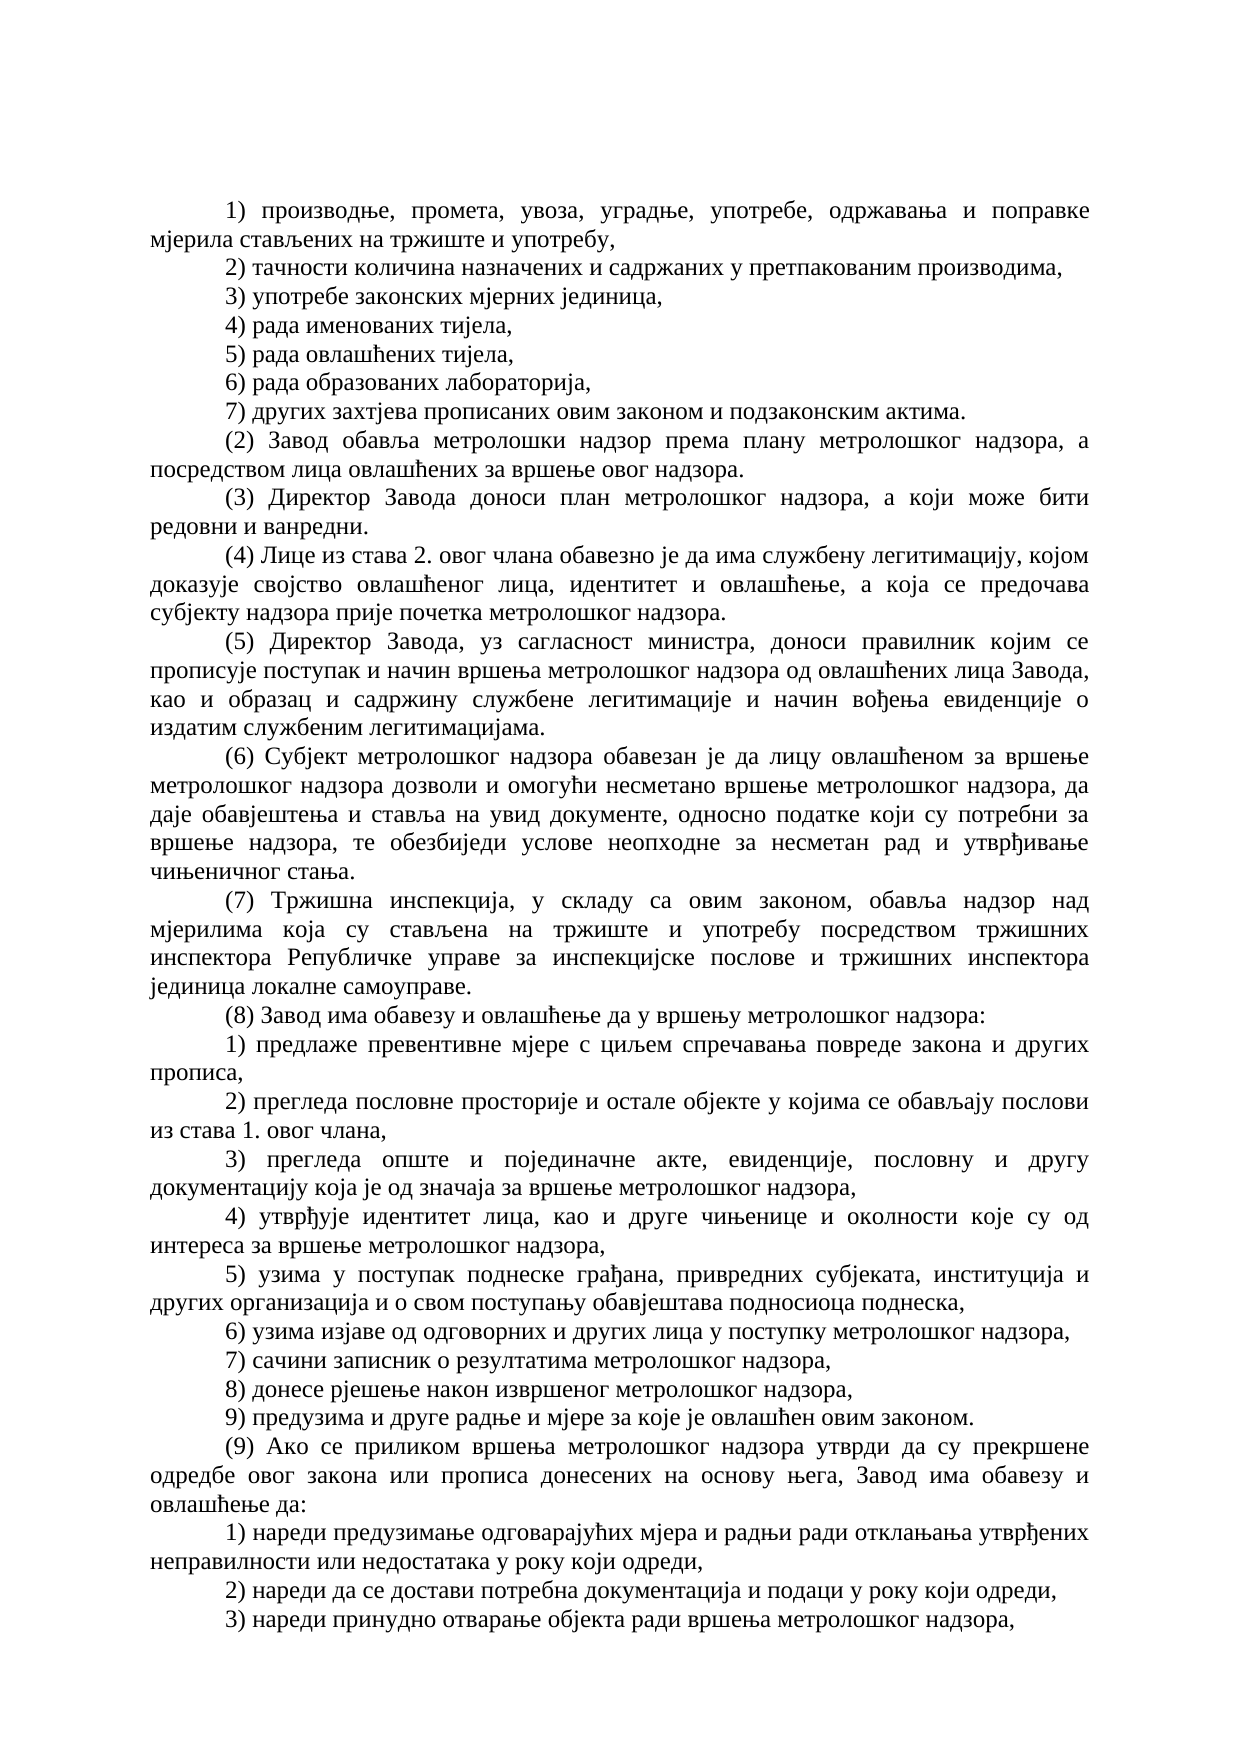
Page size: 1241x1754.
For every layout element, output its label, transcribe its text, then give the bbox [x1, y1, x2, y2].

text 1) нареди предузимање одговарајућих мјера и радњи ради отклањања утврђених неправилности или недостатака у року који одреди, [150, 1517, 1090, 1575]
text 2) нареди да се достави потребна документација и подаци у року који одреди, [150, 1575, 1090, 1604]
text 3) прегледа опште и појединачне акте, евиденције, пословну и другу документацију која је од значаја за вршење метролошког надзора, [150, 1144, 1090, 1201]
text (6) Субјект метролошког надзора обавезан је да лицу овлашћеном за вршење метролошког надзора дозволи и омогући несметано вршење метролошког надзора, да даје обавјештења и ставља на увид документе, односно податке који су потребни за вршење надзора, те обезбиједи услове неопходне за несметан рад и утврђивање чињеничног стања. [150, 741, 1090, 885]
text 9) предузима и друге радње и мјере за које је овлашћен овим законом. [150, 1402, 1090, 1431]
text 4) утврђује идентитет лица, као и друге чињенице и околности које су од интереса за вршење метролошког надзора, [150, 1201, 1090, 1259]
text 1) производње, промета, увоза, уградње, употребе, одржавања и поправке мјерила стављених на тржиште и употребу, [150, 195, 1090, 252]
text 3) нареди принудно отварање објекта ради вршења метролошког надзора, [150, 1604, 1090, 1632]
text 7) других захтјева прописаних овим законом и подзаконским актима. [150, 396, 1090, 425]
text (9) Ако се приликом вршења метролошког надзора утврди да су прекршене одредбе овог закона или прописа донесених на основу њега, Завод има обавезу и овлашћење да: [150, 1431, 1090, 1517]
text 6) узима изјаве од одговорних и других лица у поступку метролошког надзора, [150, 1316, 1090, 1345]
text 2) прегледа пословне просторије и остале објекте у којима се обављају послови из става 1. овог члана, [150, 1086, 1090, 1144]
text 5) рада овлашћених тијела, [150, 339, 1090, 367]
text (2) Завод обавља метролошки надзор према плану метролошког надзора, а посредством лица овлашћених за вршење овог надзора. [150, 425, 1090, 482]
text 2) тачности количина назначених и садржаних у претпакованим производима, [150, 252, 1090, 281]
text (5) Директор Завода, уз сагласност министра, доноси правилник којим се прописује поступак и начин вршења метролошког надзора од овлашћених лица Завода, као и образац и садржину службене легитимације и начин вођења евиденције о издатим службеним легитимацијама. [150, 626, 1090, 741]
text (8) Завод има обавезу и овлашћење да у вршењу метролошког надзора: [150, 1000, 1090, 1029]
text (7) Тржишна инспекција, у складу са овим законом, обавља надзор над мјерилима која су стављена на тржиште и употребу посредством тржишних инспектора Републичке управе за инспекцијске послове и тржишних инспектора јединица локалне самоуправе. [150, 885, 1090, 1000]
text 7) сачини записник о резултатима метролошког надзора, [150, 1345, 1090, 1374]
text 5) узима у поступак поднеске грађана, привредних субјеката, институција и других организација и о свом поступању обавјештава подносиоца поднеска, [150, 1259, 1090, 1316]
text (4) Лице из става 2. овог члана обавезно је да има службену легитимацију, којом доказује својство овлашћеног лица, идентитет и овлашћење, а која се предочава субјекту надзора прије почетка метролошког надзора. [150, 540, 1090, 626]
text (3) Директор Завода доноси план метролошког надзора, а који може бити редовни и ванредни. [150, 482, 1090, 540]
text 4) рада именованих тијела, [150, 310, 1090, 339]
text 1) предлаже превентивне мјере с циљем спречавања повреде закона и других прописа, [150, 1029, 1090, 1086]
text 3) употребе законских мјерних јединица, [150, 281, 1090, 310]
text 6) рада образованих лабораторија, [150, 367, 1090, 396]
text 8) донесе рјешење након извршеног метролошког надзора, [150, 1374, 1090, 1402]
